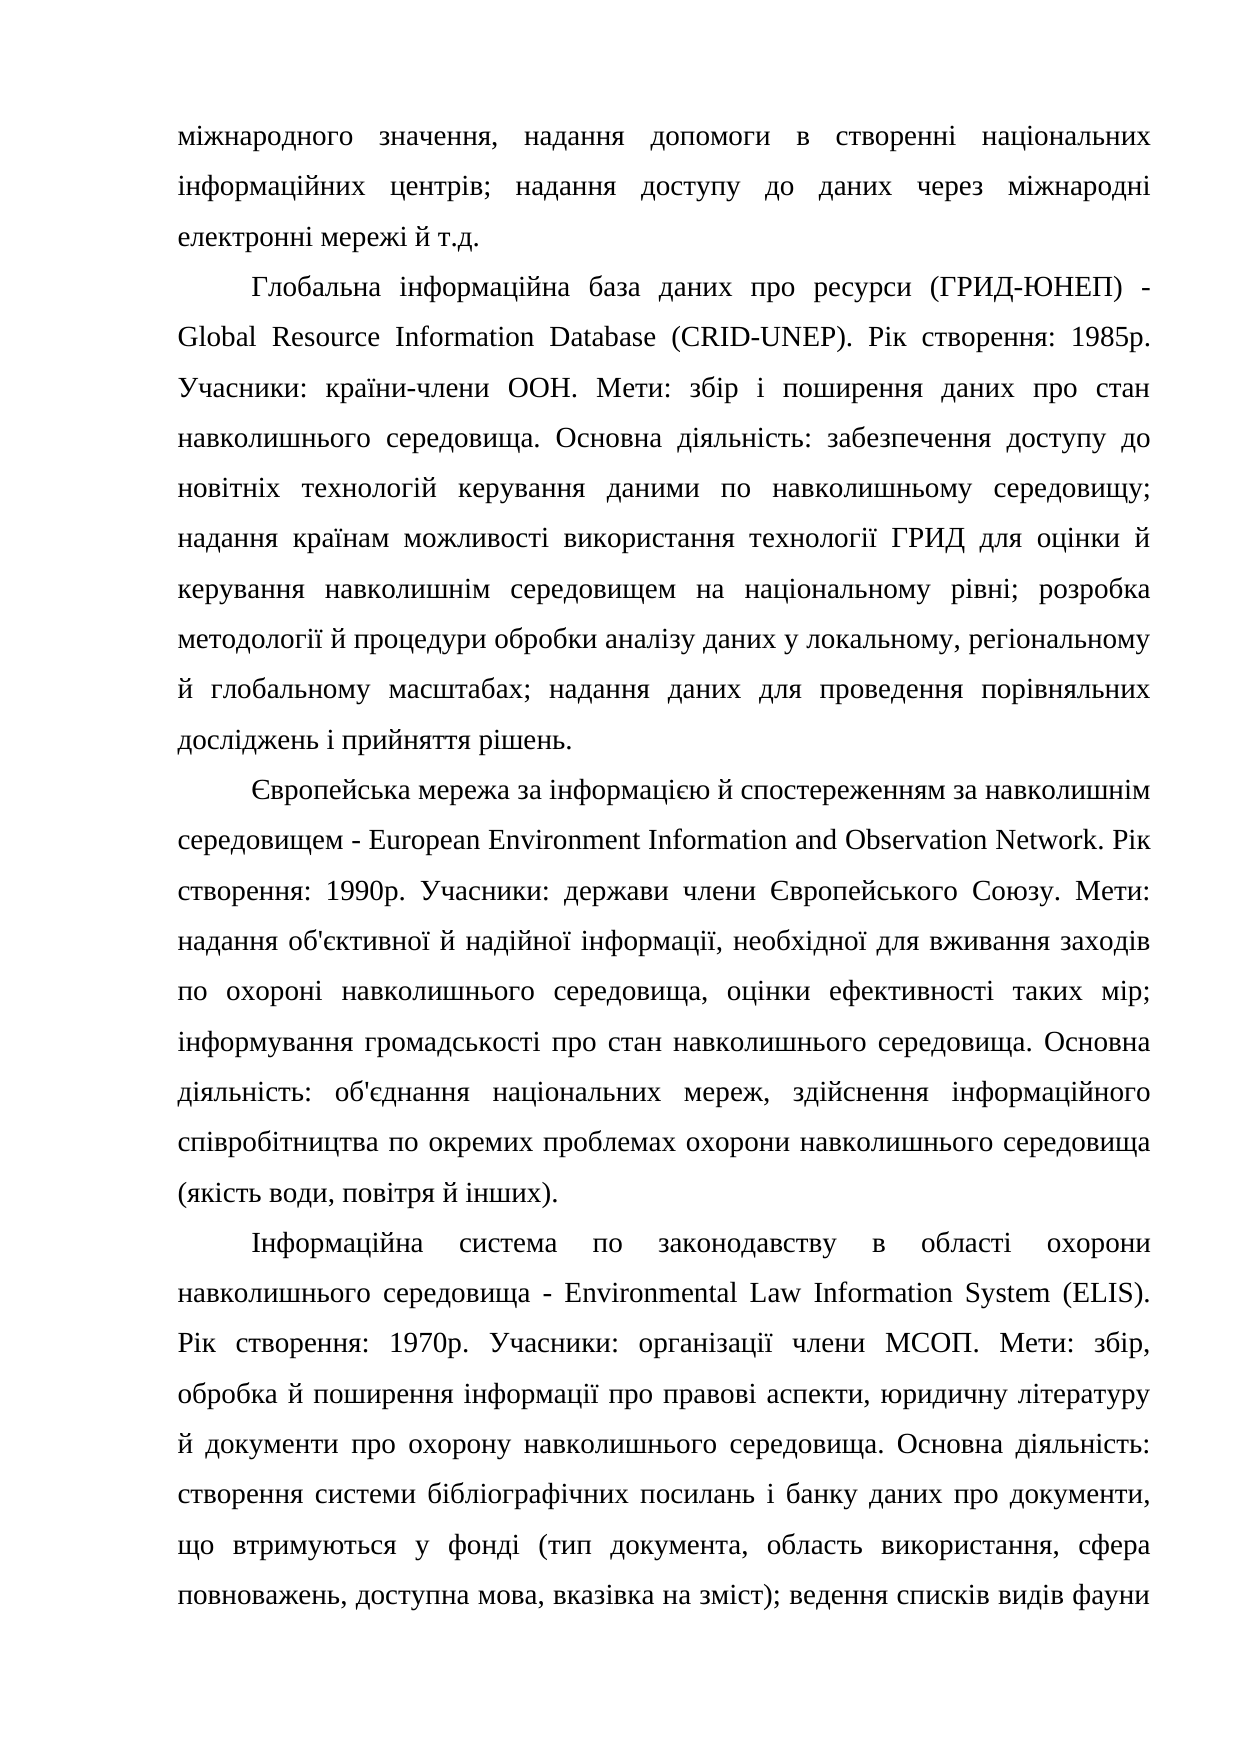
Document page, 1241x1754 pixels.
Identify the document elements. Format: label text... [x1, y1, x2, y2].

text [177, 118, 1152, 252]
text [177, 1225, 1152, 1611]
text Європейська мережа за інформацією й спостереженням за навколишнім середовищем - European Environment Information and Observation Network. Рік створення: 1990р. Учасники: держави члени Європейського Союзу. Мети: надання об'єктивної й надійної інформації, необхідної для вживання заходів по охороні навколишнього середовища, оцінки ефективності таких мір; інформування громадськості про стан навколишнього середовища. Основна діяльність: об'єднання національних мереж, здійснення інформаційного співробітництва по окремих проблемах охорони навколишнього середовища (якість води, повітря й інших). [177, 772, 1152, 1208]
text Глобальна інформаційна база даних про ресурси (ГРИД-ЮНЕП) - Global Resource Information Database (CRID-UNEP). Рік створення: 1985р. Учасники: країни-члени ООН. Мети: збір і поширення даних про стан навколишнього середовища. Основна діяльність: забезпечення доступу до новітніх технологій керування даними по навколишньому середовищу; надання країнам можливості використання технології ГРИД для оцінки й керування навколишнім середовищем на національному рівні; розробка методології й процедури обробки аналізу даних у локальному, регіональному й глобальному масштабах; надання даних для проведення порівняльних досліджень і прийняття рішень. [177, 269, 1152, 755]
